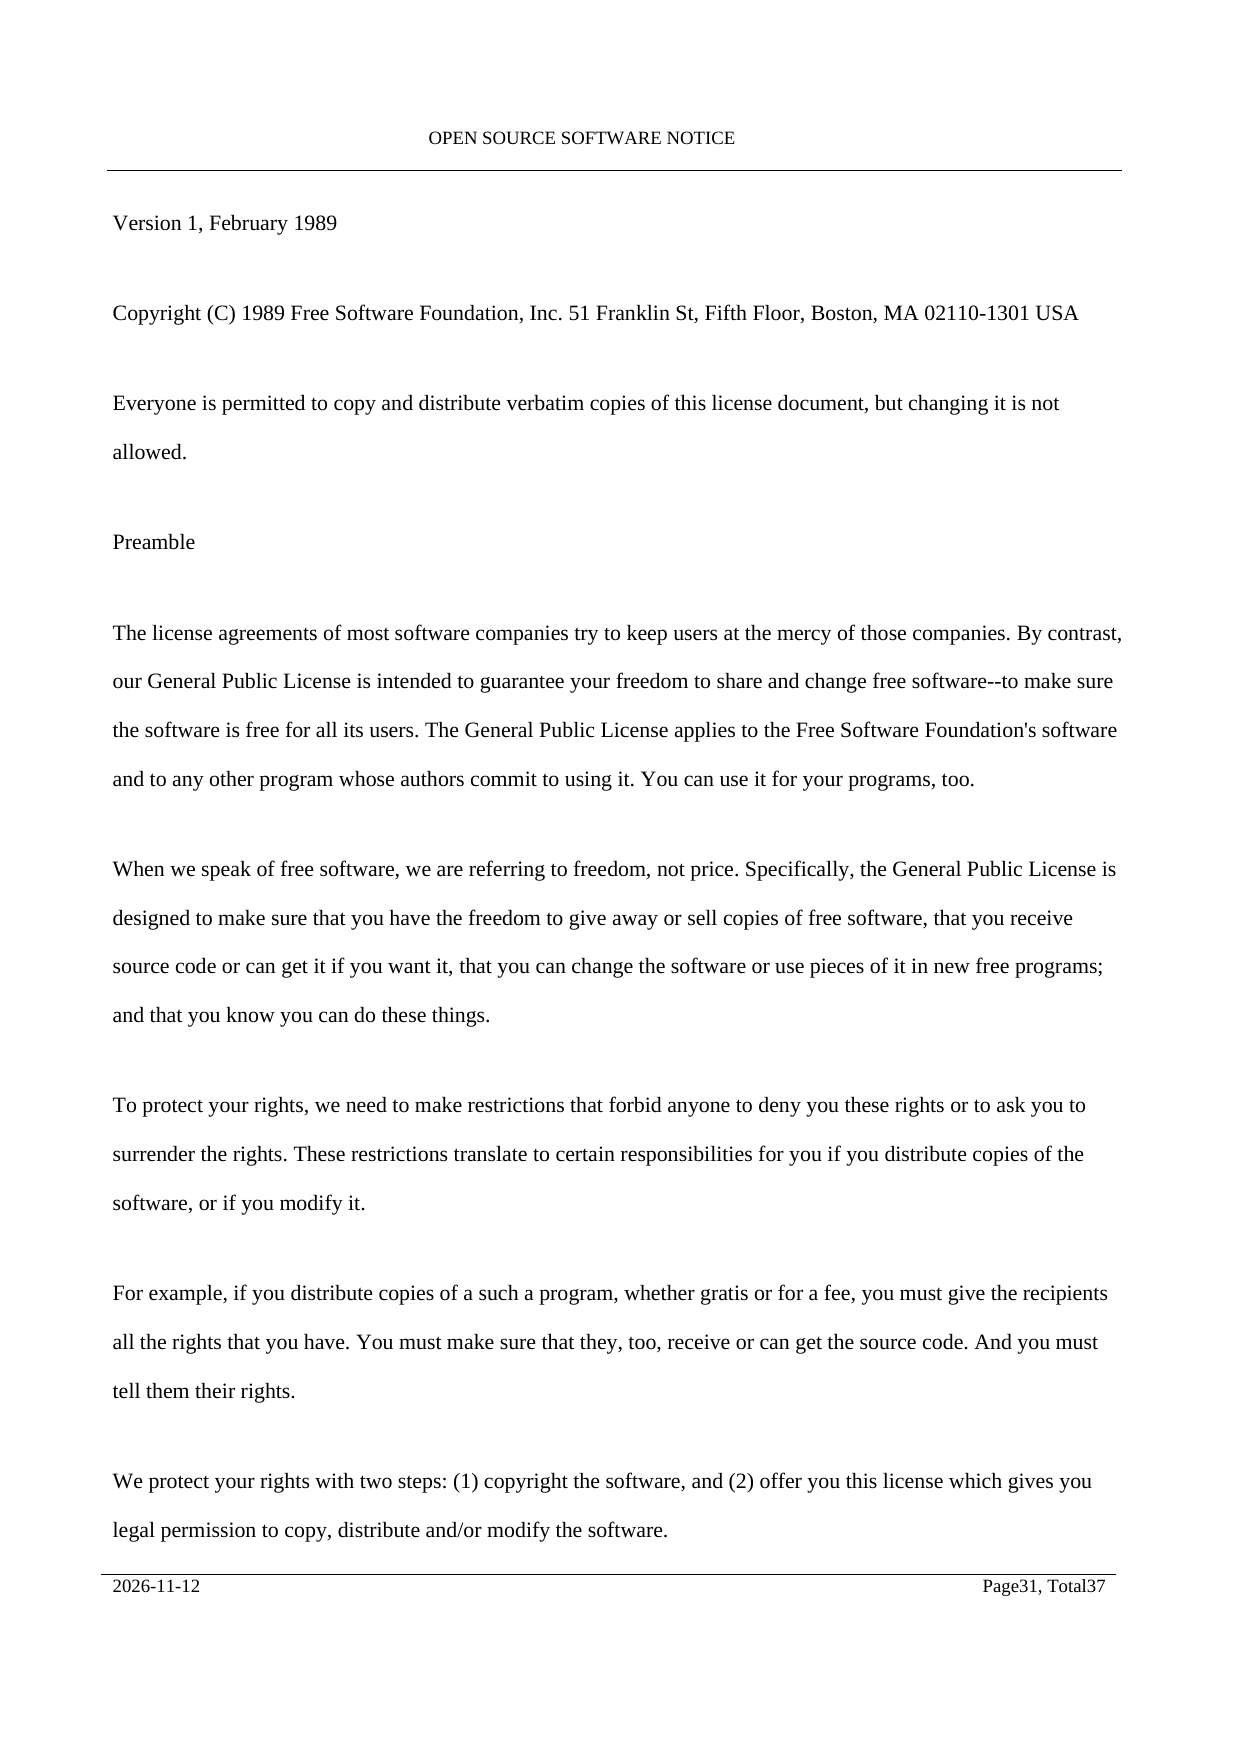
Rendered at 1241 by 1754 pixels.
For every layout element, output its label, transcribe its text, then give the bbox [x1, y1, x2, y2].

text When we speak of free software, we are referring to freedom, not price. Specifically, the General Public License is designed to make sure that you have the freedom to give away or sell copies of free software, that you receive source code or can get it if you want it, that you can change the software or use pieces of it in new free programs; and that you know you can do these things. [112, 852, 1128, 1031]
text To protect your rights, we need to make restrictions that forbid anyone to deny you these rights or to ask you to surrender the rights. These restrictions translate to certain responsibilities for you if you distribute copies of the software, or if you modify it. [112, 1089, 1128, 1219]
text Everyone is permitted to copy and distribute verbatim copies of this license document, but changing it is not allowed. [112, 387, 1128, 468]
text Preamble [112, 526, 1128, 558]
text Copyright (C) 1989 Free Software Foundation, Inc. 51 Franklin St, Fifth Floor, Boston, MA 02110-1301 USA [112, 297, 1128, 329]
text For example, if you distribute copies of a such a program, whether gratis or for a fee, you must give the recipients all the rights that you have. You must make sure that they, too, receive or can get the source code. And you must tell them their rights. [112, 1277, 1128, 1407]
text We protect your rights with two steps: (1) copyright the software, and (2) offer you this license which gives you legal permission to copy, distribute and/or modify the software. [112, 1464, 1128, 1546]
text The license agreements of most software companies try to keep users at the mercy of those companies. By contrast, our General Public License is intended to guarantee your freedom to share and change free software--to make sure the software is free for all its users. The General Public License applies to the Free Software Foundation's software and to any other program whose authors commit to using it. You can use it for your programs, too. [112, 616, 1128, 795]
text Version 1, February 1989 [112, 206, 1128, 239]
